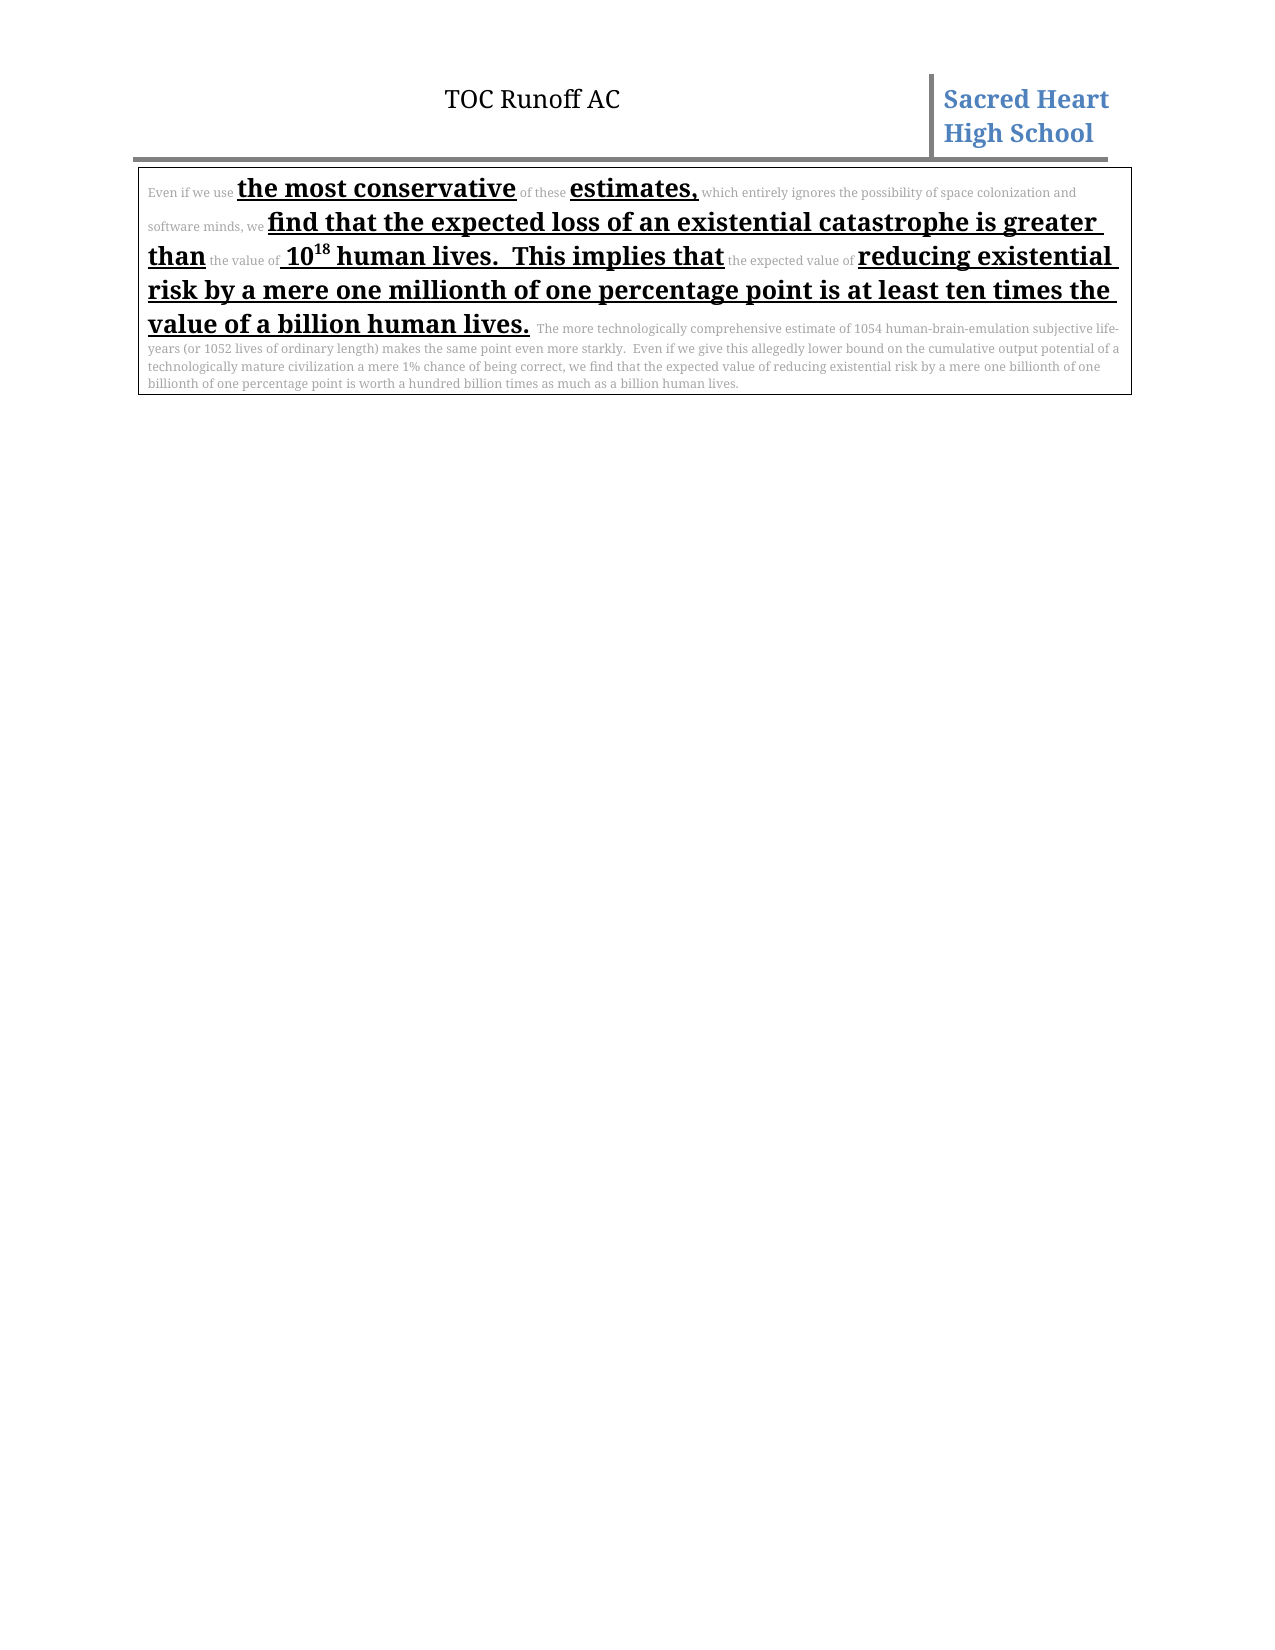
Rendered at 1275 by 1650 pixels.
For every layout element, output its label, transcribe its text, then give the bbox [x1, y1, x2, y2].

text Even if we use the most conservative of these estimates, which entirely ignores the possibility of space colonization and software minds, we find that the expected loss of an existential catastrophe is greater than the value of 1018 human lives. This implies that the expected value of reducing existential risk by a mere one millionth of one percentage point is at least ten times the value of a billion human lives. The more technologically comprehensive estimate of 1054 human-brain-emulation subjective life-years (or 1052 lives of ordinary length) makes the same point even more starkly. Even if we give this allegedly lower bound on the cumulative output potential of a technologically mature civilization a mere 1% chance of being correct, we find that the expected value of reducing existential risk by a mere one billionth of one billionth of one percentage point is worth a hundred billion times as much as a billion human lives. [139, 168, 1131, 394]
